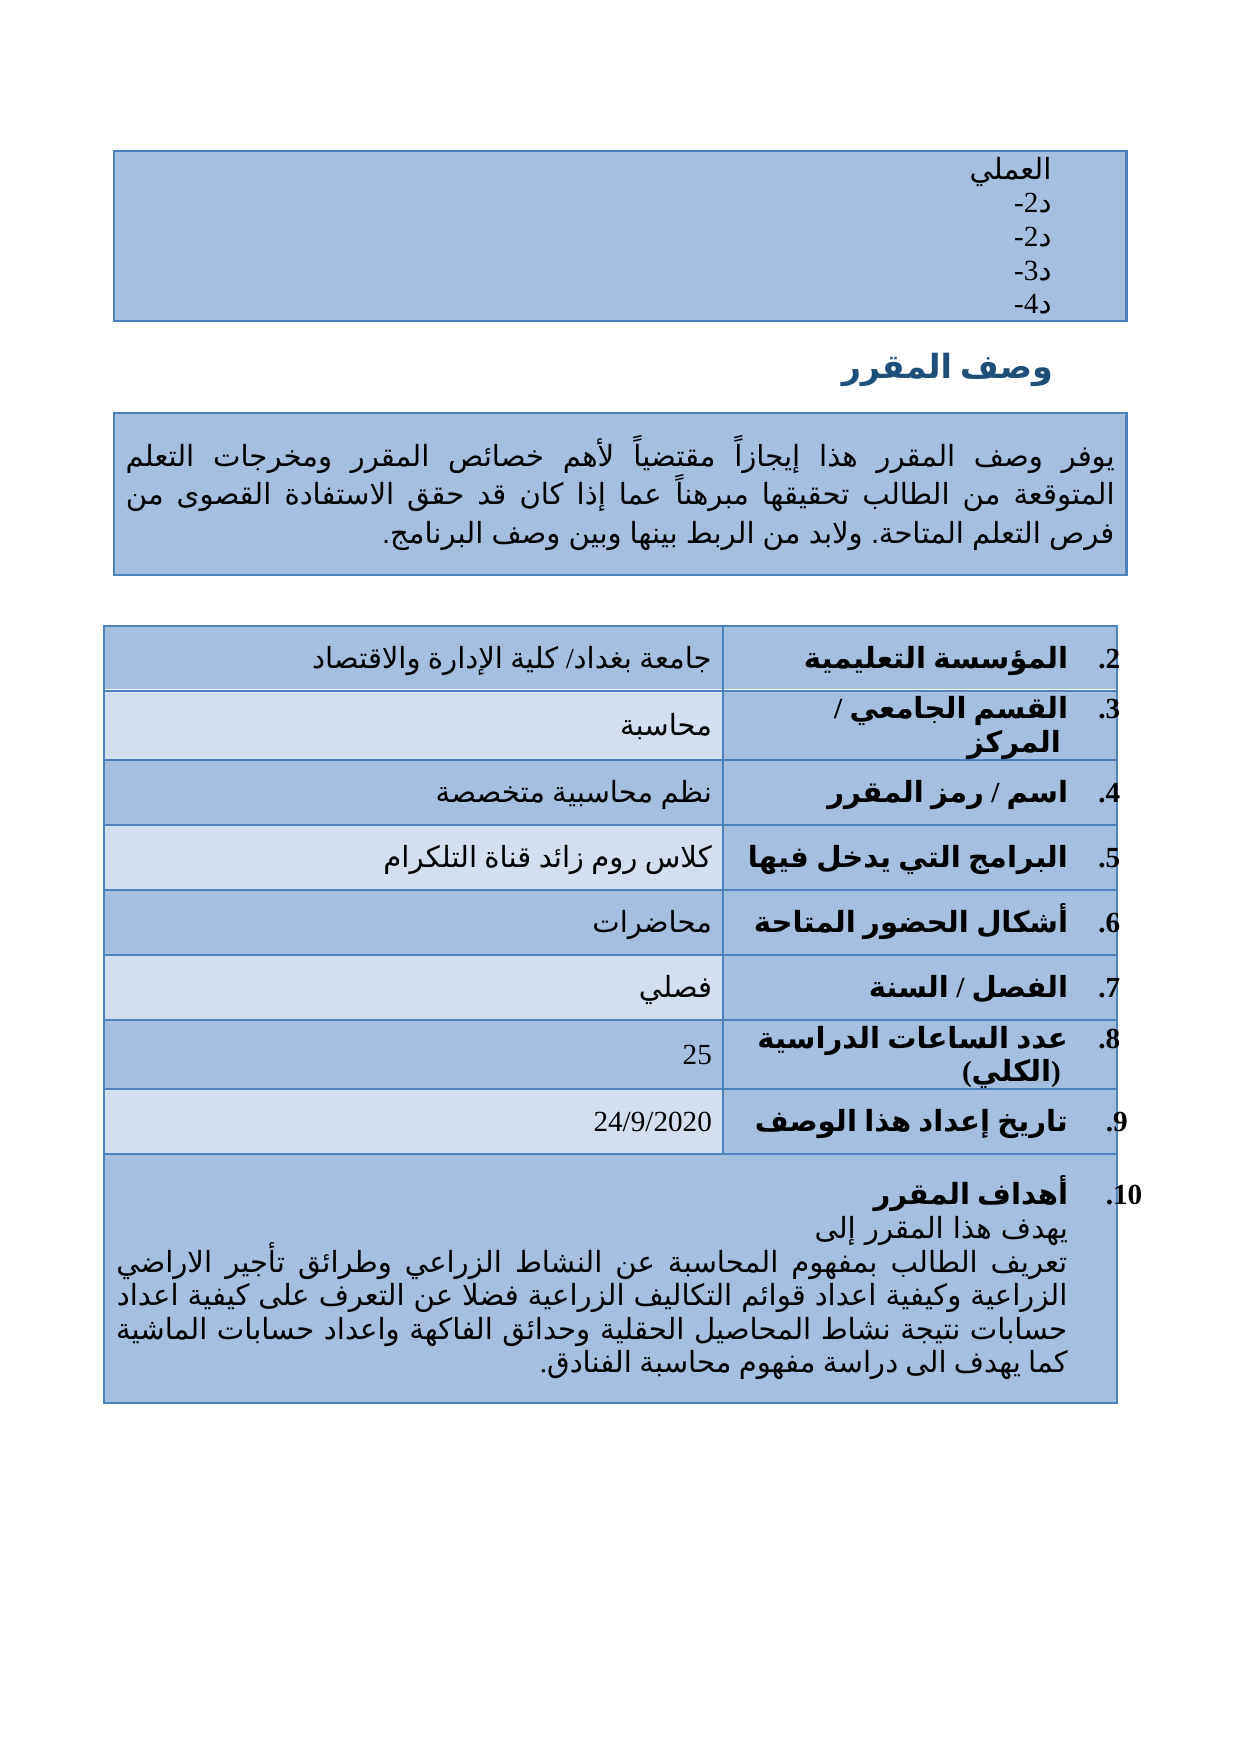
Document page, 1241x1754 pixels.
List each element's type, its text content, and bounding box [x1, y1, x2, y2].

table_cell 25 [105, 1021, 722, 1088]
table_cell أهداف المقرر يهدف هذا المقرر إلى تعريف الطالب بمفهوم المحاسبة عن النشاط الزراعي وطرائق تأجير الاراضي الزراعية وكيفية اعداد قوائم التكاليف الزراعية فضلا عن التعرف على كيفية اعداد حسابات نتيجة نشاط المحاصيل الحقلية وحدائق الفاكهة واعداد حسابات الماشية كما يهدف الى دراسة مفهوم محاسبة الفنادق. [105, 1155, 1116, 1402]
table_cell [115, 152, 1125, 320]
table_cell القسم الجامعي / المركز [724, 692, 1116, 759]
text وصف المقرر [187, 347, 1053, 385]
table_cell نظم محاسبية متخصصة [105, 761, 722, 824]
table_cell محاسبة [105, 692, 722, 759]
table_cell أشكال الحضور المتاحة [724, 891, 1116, 954]
table_cell تاريخ إعداد هذا الوصف [724, 1090, 1116, 1153]
table_cell اسم / رمز المقرر [724, 761, 1116, 824]
table_header المؤسسة التعليمية [724, 627, 1116, 689]
table_cell فصلي [105, 956, 722, 1019]
table_cell محاضرات [105, 891, 722, 954]
table_cell البرامج التي يدخل فيها [724, 826, 1116, 889]
table_header يوفر وصف المقرر هذا إيجازاً مقتضياً لأهم خصائص المقرر ومخرجات التعلم المتوقعة من الطالب تحقيقها مبرهناً عما إذا كان قد حقق الاستفادة القصوى من فرص التعلم المتاحة. ولابد من الربط بينها وبين وصف البرنامج. [115, 414, 1125, 574]
table_header جامعة بغداد/ كلية الإدارة والاقتصاد [105, 627, 722, 689]
table_cell 24/9/2020 [105, 1090, 722, 1153]
table_cell كلاس روم زائد قناة التلكرام [105, 826, 722, 889]
table_cell عدد الساعات الدراسية (الكلي) [724, 1021, 1116, 1088]
table_cell الفصل / السنة [724, 956, 1116, 1019]
